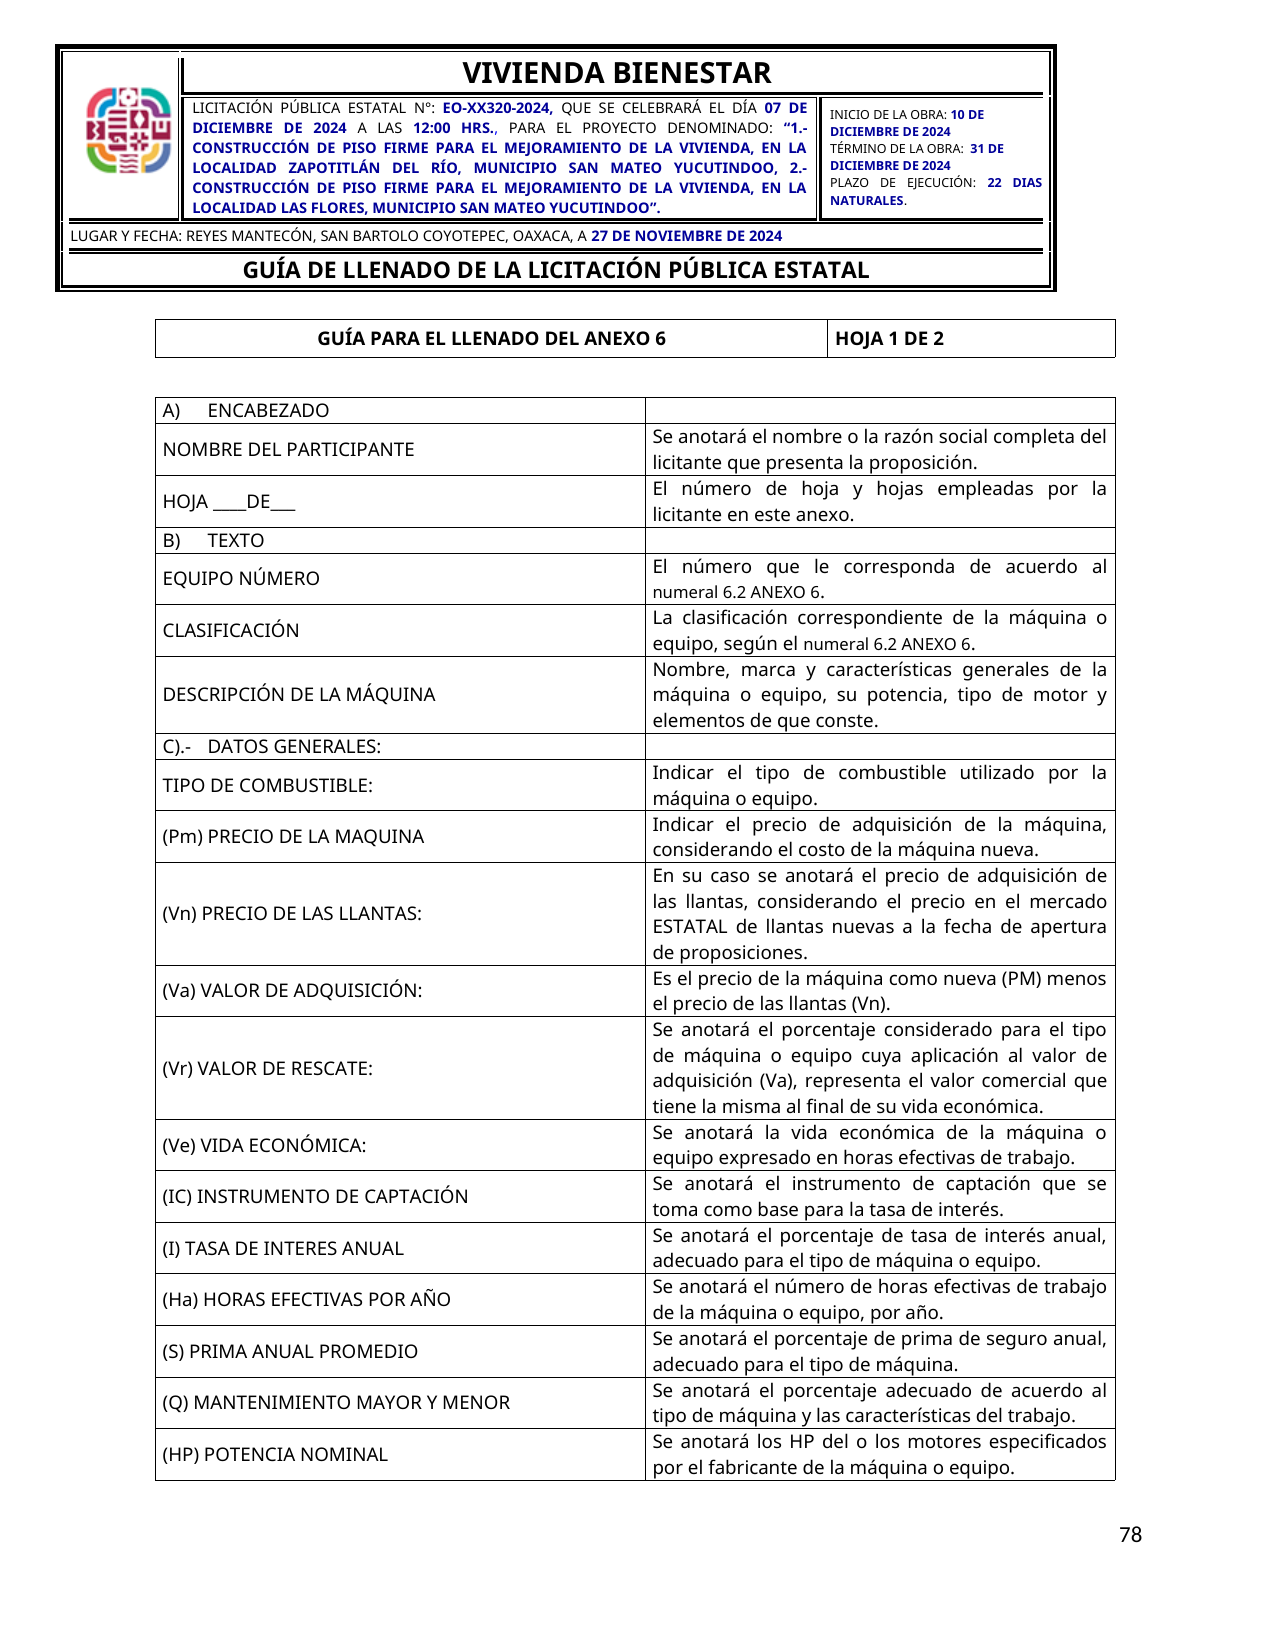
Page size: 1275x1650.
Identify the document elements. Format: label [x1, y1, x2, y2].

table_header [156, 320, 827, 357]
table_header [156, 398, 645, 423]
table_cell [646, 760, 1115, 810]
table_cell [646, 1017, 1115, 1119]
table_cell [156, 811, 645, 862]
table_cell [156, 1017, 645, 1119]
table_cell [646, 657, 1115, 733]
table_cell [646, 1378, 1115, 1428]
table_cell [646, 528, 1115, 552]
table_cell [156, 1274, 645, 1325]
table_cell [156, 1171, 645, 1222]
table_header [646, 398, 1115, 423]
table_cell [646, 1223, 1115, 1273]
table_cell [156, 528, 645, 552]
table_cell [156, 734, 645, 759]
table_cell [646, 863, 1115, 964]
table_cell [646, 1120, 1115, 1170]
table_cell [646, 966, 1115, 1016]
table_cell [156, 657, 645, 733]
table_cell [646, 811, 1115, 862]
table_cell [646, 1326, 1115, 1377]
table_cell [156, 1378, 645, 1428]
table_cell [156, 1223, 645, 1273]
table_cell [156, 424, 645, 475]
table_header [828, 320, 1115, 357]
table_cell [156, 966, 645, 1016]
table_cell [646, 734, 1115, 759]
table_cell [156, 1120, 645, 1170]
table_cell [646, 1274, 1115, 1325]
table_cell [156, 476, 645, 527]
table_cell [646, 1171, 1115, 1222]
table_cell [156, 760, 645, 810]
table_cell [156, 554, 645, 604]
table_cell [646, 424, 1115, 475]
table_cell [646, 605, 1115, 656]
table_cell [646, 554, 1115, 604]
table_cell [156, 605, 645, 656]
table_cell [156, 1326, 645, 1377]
picture [75, 79, 178, 179]
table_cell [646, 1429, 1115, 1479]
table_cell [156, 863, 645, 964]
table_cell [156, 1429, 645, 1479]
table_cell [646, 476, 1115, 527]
